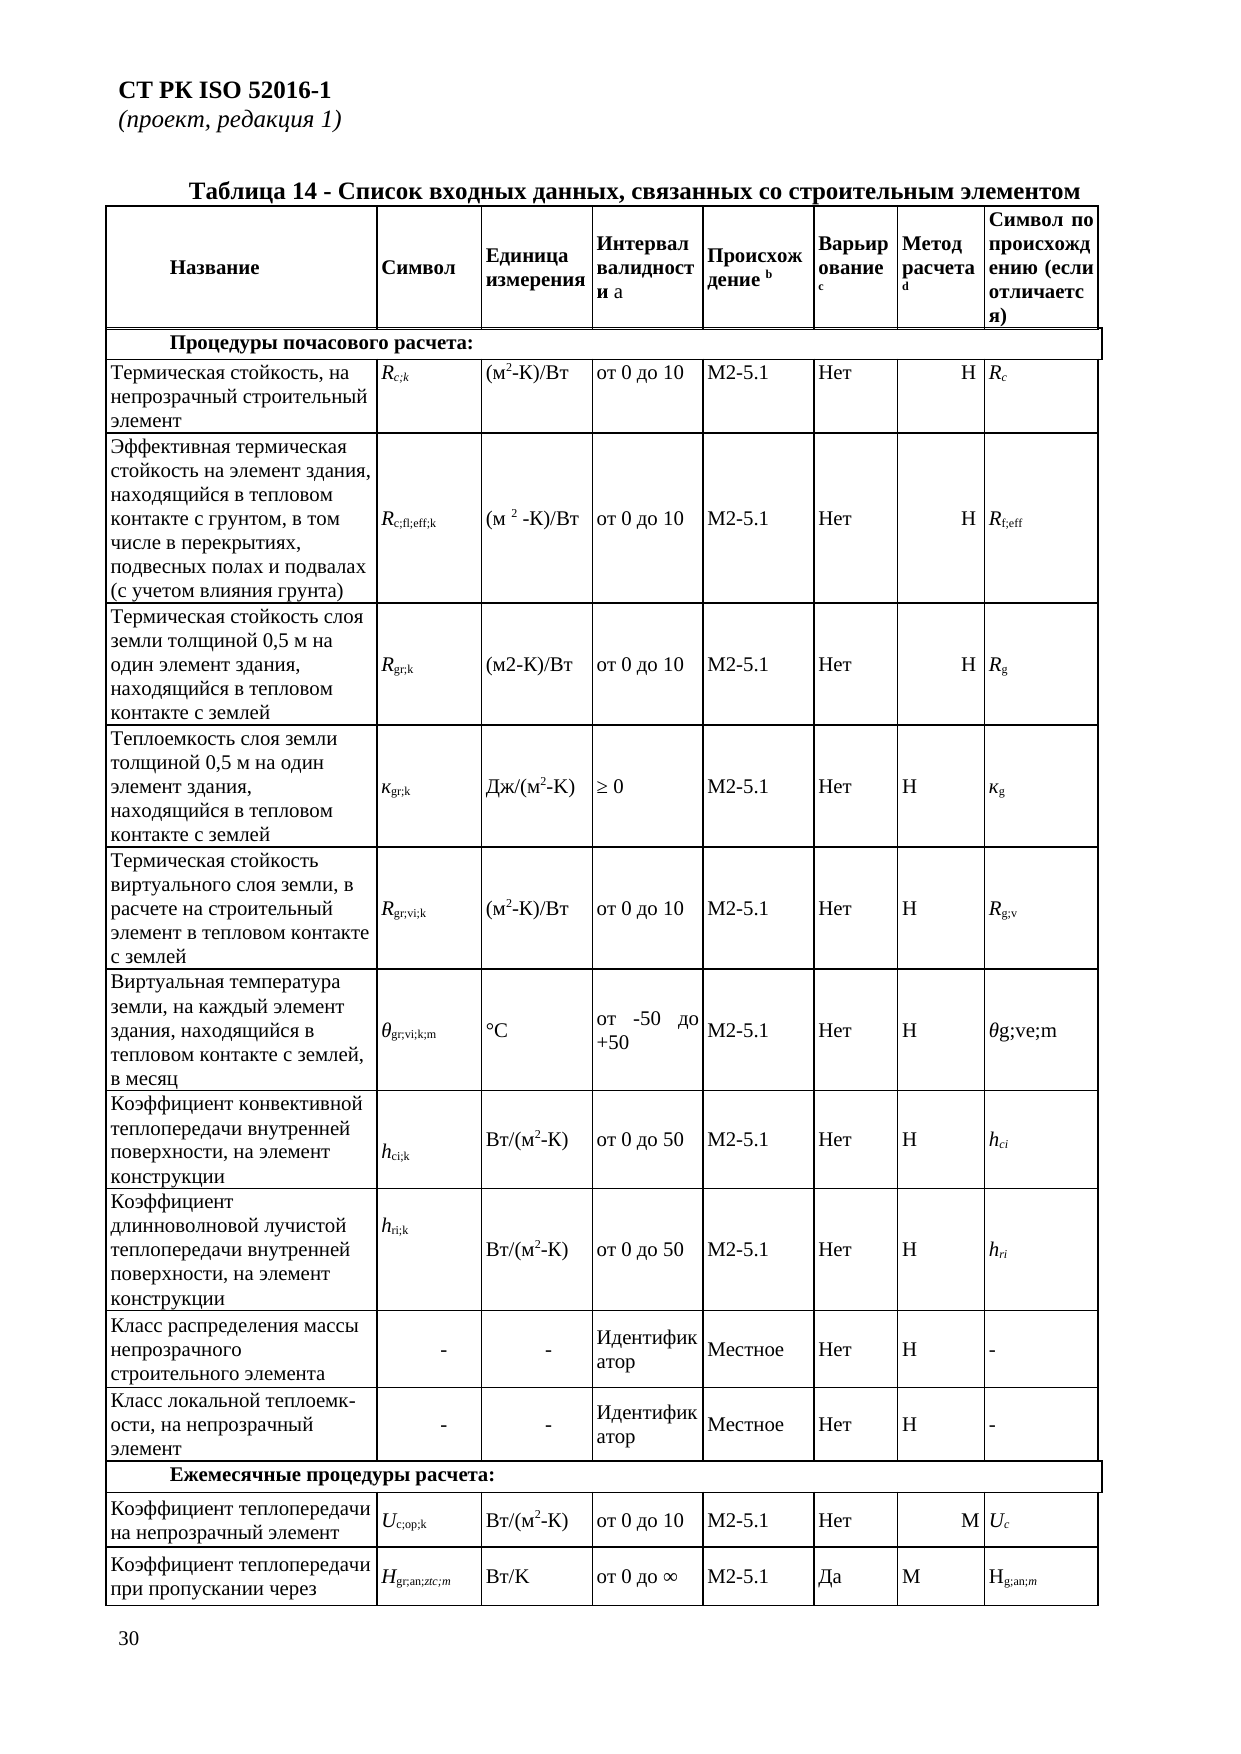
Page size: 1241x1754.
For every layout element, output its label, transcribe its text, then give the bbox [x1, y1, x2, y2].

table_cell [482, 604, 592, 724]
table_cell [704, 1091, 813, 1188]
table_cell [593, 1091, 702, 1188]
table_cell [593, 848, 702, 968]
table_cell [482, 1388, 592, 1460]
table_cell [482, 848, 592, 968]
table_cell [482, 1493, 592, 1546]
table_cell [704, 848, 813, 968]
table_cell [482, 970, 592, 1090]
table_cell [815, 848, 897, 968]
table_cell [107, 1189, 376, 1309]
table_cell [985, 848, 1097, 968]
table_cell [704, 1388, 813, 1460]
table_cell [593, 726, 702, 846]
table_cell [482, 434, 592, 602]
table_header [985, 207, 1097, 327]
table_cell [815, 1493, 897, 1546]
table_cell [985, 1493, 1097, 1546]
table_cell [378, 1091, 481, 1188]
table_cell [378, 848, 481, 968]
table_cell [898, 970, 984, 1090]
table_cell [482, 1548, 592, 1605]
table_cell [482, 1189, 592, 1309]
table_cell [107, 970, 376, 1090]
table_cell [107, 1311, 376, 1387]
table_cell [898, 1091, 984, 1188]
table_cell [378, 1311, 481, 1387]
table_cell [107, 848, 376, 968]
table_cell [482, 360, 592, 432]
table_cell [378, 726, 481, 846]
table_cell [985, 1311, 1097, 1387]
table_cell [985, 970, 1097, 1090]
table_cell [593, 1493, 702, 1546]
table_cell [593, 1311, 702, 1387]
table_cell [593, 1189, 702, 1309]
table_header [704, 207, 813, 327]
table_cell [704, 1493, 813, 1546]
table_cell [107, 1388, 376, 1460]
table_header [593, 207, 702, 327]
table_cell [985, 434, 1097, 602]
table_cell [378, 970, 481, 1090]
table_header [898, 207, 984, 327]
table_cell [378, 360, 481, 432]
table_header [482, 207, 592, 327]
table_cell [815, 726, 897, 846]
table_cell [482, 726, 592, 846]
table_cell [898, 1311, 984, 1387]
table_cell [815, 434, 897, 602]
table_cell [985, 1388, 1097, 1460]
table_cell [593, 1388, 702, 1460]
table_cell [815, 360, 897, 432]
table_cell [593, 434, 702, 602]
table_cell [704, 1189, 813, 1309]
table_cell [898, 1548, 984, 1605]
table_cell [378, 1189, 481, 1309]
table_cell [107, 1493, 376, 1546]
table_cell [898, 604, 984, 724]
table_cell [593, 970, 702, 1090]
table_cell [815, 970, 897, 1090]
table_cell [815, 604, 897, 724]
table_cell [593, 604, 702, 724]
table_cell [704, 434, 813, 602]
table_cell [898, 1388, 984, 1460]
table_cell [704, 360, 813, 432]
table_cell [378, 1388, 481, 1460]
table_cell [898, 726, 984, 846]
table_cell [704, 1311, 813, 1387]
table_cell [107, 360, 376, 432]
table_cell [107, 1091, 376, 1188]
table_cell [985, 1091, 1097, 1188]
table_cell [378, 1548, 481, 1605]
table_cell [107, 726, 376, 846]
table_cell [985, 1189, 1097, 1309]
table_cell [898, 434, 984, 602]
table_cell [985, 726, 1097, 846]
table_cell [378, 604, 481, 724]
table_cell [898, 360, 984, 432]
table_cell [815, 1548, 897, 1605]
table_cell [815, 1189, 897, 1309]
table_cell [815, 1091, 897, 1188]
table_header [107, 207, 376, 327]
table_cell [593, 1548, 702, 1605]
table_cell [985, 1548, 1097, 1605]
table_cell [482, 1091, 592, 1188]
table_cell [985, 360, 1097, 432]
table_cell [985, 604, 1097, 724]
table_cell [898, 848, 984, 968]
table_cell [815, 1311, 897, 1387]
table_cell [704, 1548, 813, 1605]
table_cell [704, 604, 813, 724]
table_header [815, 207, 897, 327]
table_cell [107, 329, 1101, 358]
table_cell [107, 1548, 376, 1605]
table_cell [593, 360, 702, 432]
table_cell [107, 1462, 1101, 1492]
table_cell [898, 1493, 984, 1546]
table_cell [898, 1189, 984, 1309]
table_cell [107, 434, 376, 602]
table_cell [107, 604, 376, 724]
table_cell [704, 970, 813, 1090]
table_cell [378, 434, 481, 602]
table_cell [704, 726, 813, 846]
text Таблица 14 - Список входных данных, связанных со строительным элементом [118, 176, 1092, 205]
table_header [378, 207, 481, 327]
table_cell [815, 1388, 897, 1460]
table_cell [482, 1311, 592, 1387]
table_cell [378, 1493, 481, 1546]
